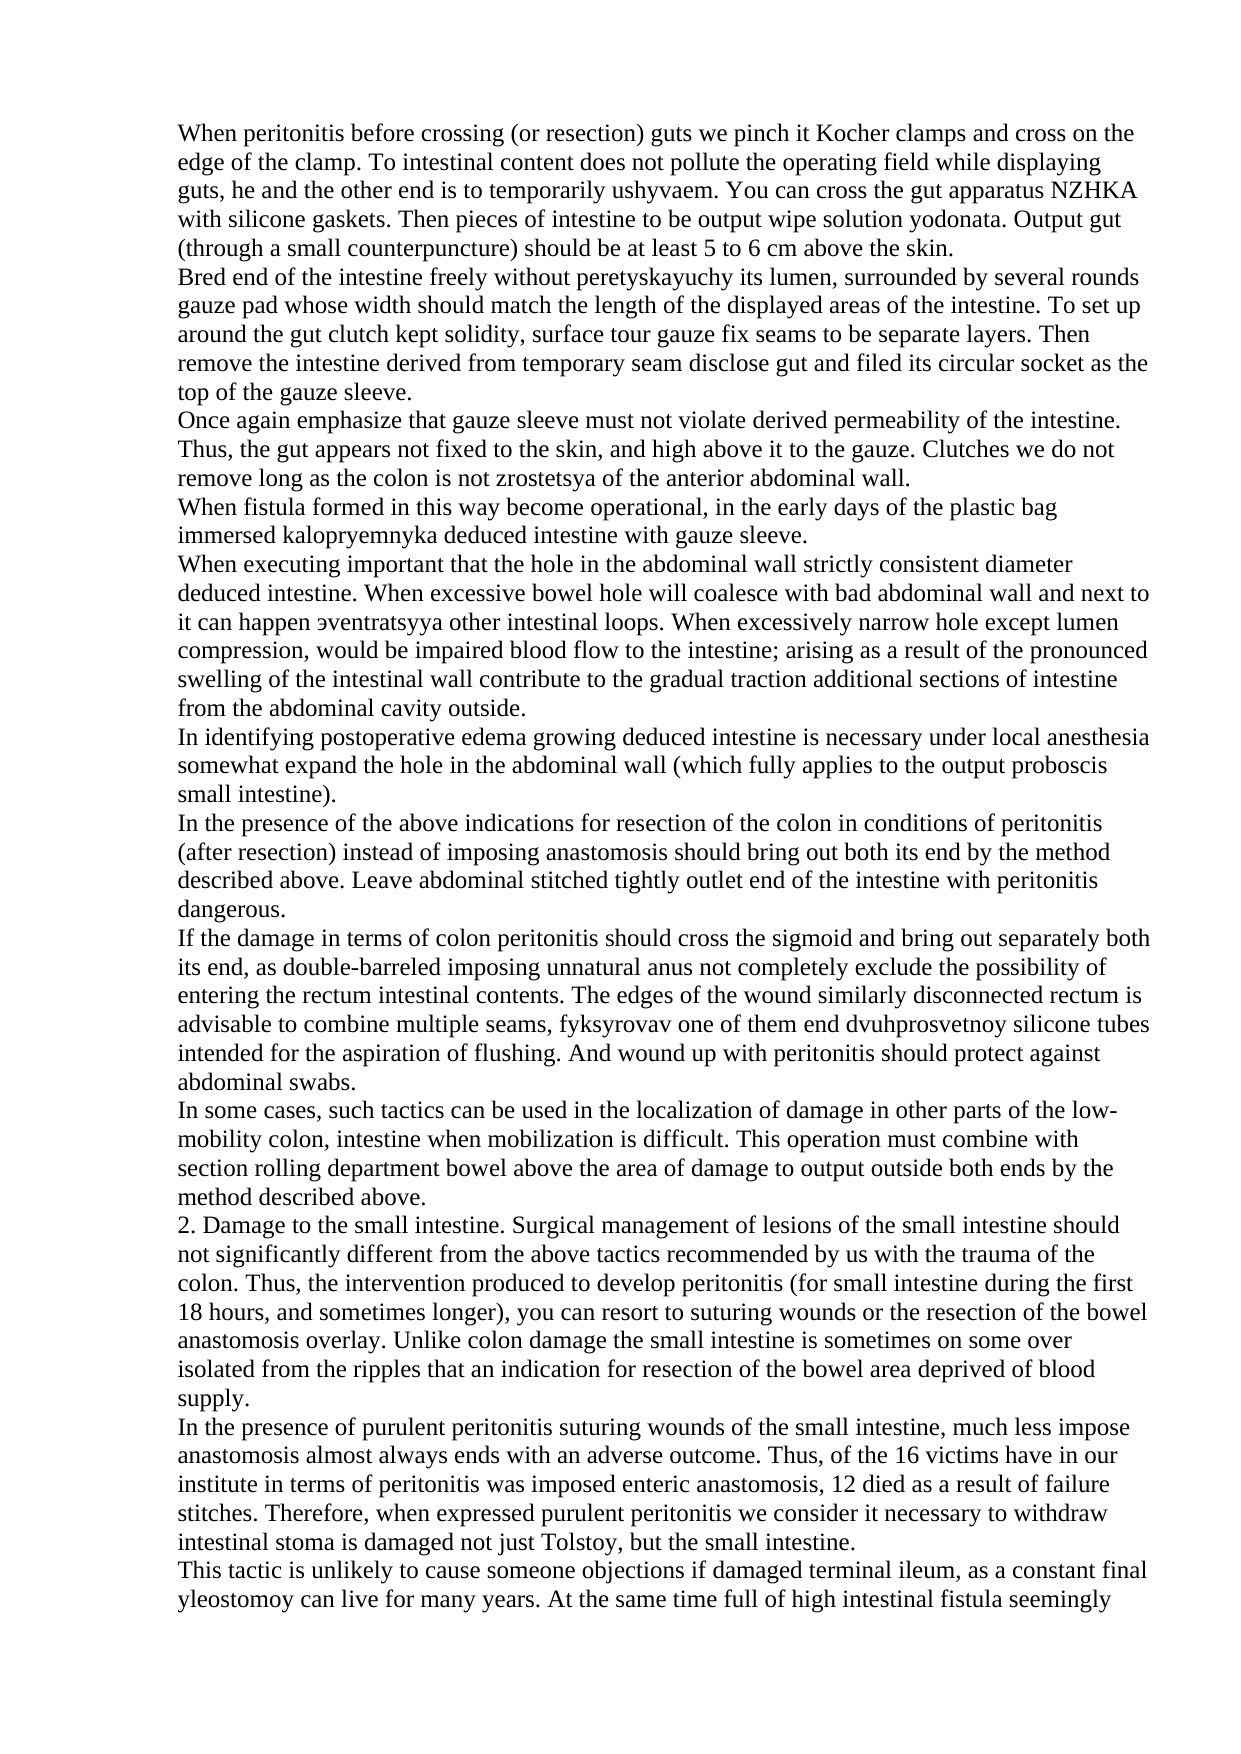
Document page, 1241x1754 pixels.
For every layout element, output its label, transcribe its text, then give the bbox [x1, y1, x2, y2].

text When executing important that the hole in the abdominal wall strictly consistent diameter deduced intestine. When excessive bowel hole will coalesce with bad abdominal wall and next to it can happen эventratsyya other intestinal loops. When excessively narrow hole except lumen compression, would be impaired blood flow to the intestine; arising as a result of the pronounced swelling of the intestinal wall contribute to the gradual traction additional sections of intestine from the abdominal cavity outside. [177, 549, 1152, 722]
text Bred end of the intestine freely without peretyskayuchy its lumen, surrounded by several rounds gauze pad whose width should match the length of the displayed areas of the intestine. To set up around the gut clutch kept solidity, surface tour gauze fix seams to be separate layers. Then remove the intestine derived from temporary seam disclose gut and filed its circular socket as the top of the gauze sleeve. [177, 262, 1152, 406]
text In some cases, such tactics can be used in the localization of damage in other parts of the low-mobility colon, intestine when mobilization is difficult. This operation must combine with section rolling department bowel above the area of ​​damage to output outside both ends by the method described above. [177, 1096, 1152, 1211]
text When peritonitis before crossing (or resection) guts we pinch it Kocher clamps and cross on the edge of the clamp. To intestinal content does not pollute the operating field while displaying guts, he and the other end is to temporarily ushyvaem. You can cross the gut apparatus NZHKA with silicone gaskets. Then pieces of intestine to be output wipe solution yodonata. Output gut (through a small counterpuncture) should be at least 5 to 6 cm above the skin. [177, 118, 1152, 262]
text When fistula formed in this way become operational, in the early days of the plastic bag immersed kalopryemnyka deduced intestine with gauze sleeve. [177, 492, 1152, 549]
text In the presence of purulent peritonitis suturing wounds of the small intestine, much less impose anastomosis almost always ends with an adverse outcome. Thus, of the 16 victims have in our institute in terms of peritonitis was imposed enteric anastomosis, 12 died as a result of failure stitches. Therefore, when expressed purulent peritonitis we consider it necessary to withdraw intestinal stoma is damaged not just Tolstoy, but the small intestine. [177, 1412, 1152, 1556]
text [177, 1556, 1152, 1613]
text Once again emphasize that gauze sleeve must not violate derived permeability of the intestine. [177, 406, 1152, 434]
text In the presence of the above indications for resection of the colon in conditions of peritonitis (after resection) instead of imposing anastomosis should bring out both its end by the method described above. Leave abdominal stitched tightly outlet end of the intestine with peritonitis dangerous. [177, 808, 1152, 923]
text 2. Damage to the small intestine. Surgical management of lesions of the small intestine should not significantly different from the above tactics recommended by us with the trauma of the colon. Thus, the intervention produced to develop peritonitis (for small intestine during the first 18 hours, and sometimes longer), you can resort to suturing wounds or the resection of the bowel anastomosis overlay. Unlike colon damage the small intestine is sometimes on some over isolated from the ripples that an indication for resection of the bowel area deprived of blood supply. [177, 1211, 1152, 1412]
text In identifying postoperative edema growing deduced intestine is necessary under local anesthesia somewhat expand the hole in the abdominal wall (which fully applies to the output proboscis small intestine). [177, 722, 1152, 808]
text Thus, the gut appears not fixed to the skin, and high above it to the gauze. Clutches we do not remove long as the colon is not zrostetsya of the anterior abdominal wall. [177, 434, 1152, 492]
text If the damage in terms of colon peritonitis should cross the sigmoid and bring out separately both its end, as double-barreled imposing unnatural anus not completely exclude the possibility of entering the rectum intestinal contents. The edges of the wound similarly disconnected rectum is advisable to combine multiple seams, fyksyrovav one of them end dvuhprosvetnoy silicone tubes intended for the aspiration of flushing. And wound up with peritonitis should protect against abdominal swabs. [177, 923, 1152, 1096]
